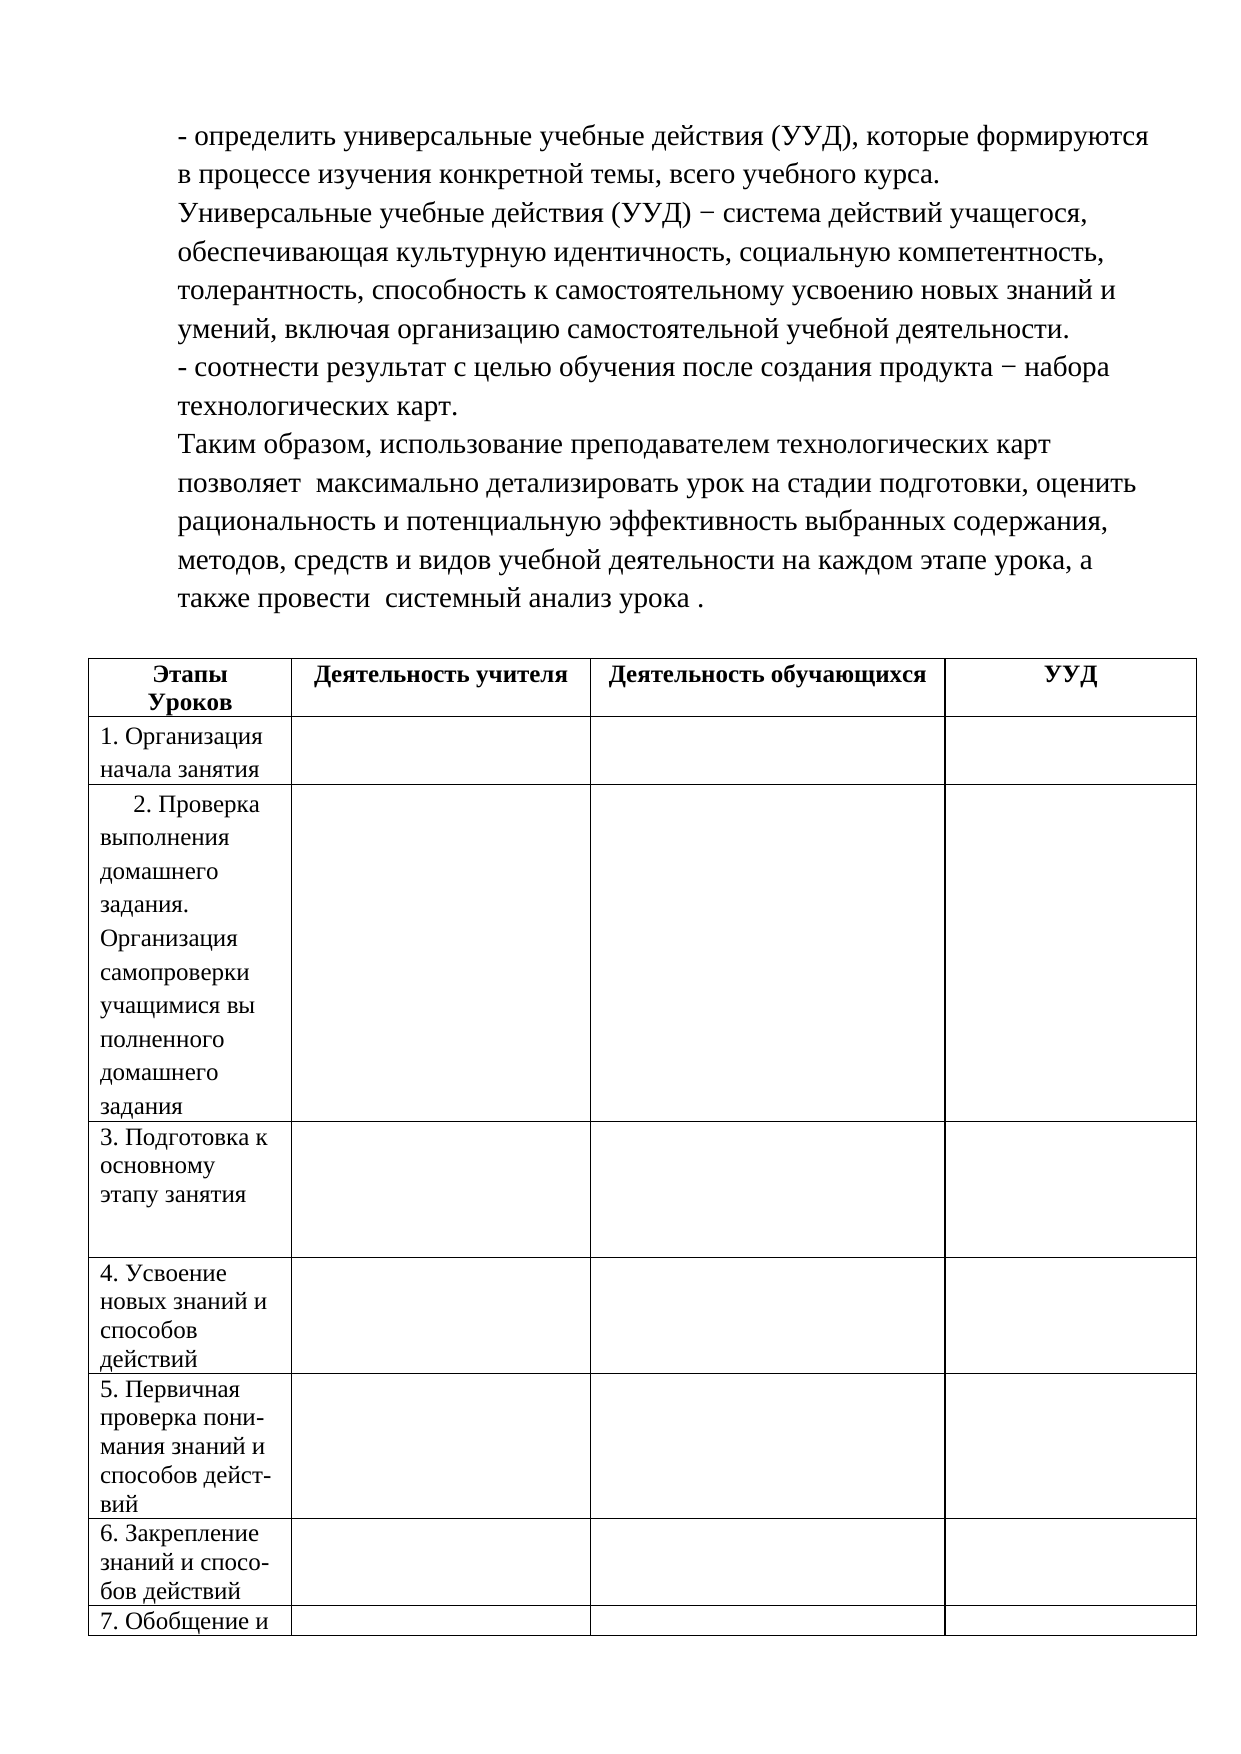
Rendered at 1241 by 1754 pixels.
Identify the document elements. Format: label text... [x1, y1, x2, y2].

table_cell [946, 717, 1196, 784]
table_cell [591, 1258, 944, 1373]
table_header Деятельность учителя [292, 659, 590, 716]
table_cell [946, 1374, 1196, 1517]
table_cell 6. Закрепление знаний и способов действий [89, 1519, 291, 1605]
text - соотнести результат с целью обучения после создания продукта − набора технологических карт. [177, 349, 1152, 421]
table_header Деятельность обучающихся [591, 659, 944, 716]
table_cell 3. Подготовка к основному этапу занятия [89, 1122, 291, 1257]
table_cell [946, 1519, 1196, 1605]
table_cell [591, 1374, 944, 1517]
table_cell [292, 1122, 590, 1257]
table_cell 2. Проверка выполнения домашнего задания. Организация самопроверки учащимися вы полненного домашнего задания [89, 785, 291, 1121]
table_cell 1. Организация начала занятия [89, 717, 291, 784]
table_cell [591, 785, 944, 1121]
table_cell [292, 1606, 590, 1634]
table_cell [292, 1258, 590, 1373]
table_cell 4. Усвоение новых знаний и способов действий [89, 1258, 291, 1373]
text - определить универсальные учебные действия (УУД), которые формируются в процессе изучения конкретной темы, всего учебного курса. [177, 118, 1152, 190]
table_cell [591, 1122, 944, 1257]
table_cell [946, 1606, 1196, 1634]
table_cell [946, 1258, 1196, 1373]
table_cell [591, 717, 944, 784]
table_cell [292, 1519, 590, 1605]
table_cell [946, 1122, 1196, 1257]
table_cell [292, 1374, 590, 1517]
table_header Этапы Уроков [89, 659, 291, 716]
table_cell [591, 1519, 944, 1605]
table_header УУД [946, 659, 1196, 716]
table_cell [292, 717, 590, 784]
table_cell 5. Первичная проверка понимания знаний и способов действий [89, 1374, 291, 1517]
table_cell [292, 785, 590, 1121]
text Таким образом, использование преподавателем технологических карт позволяет максимально детализировать урок на стадии подготовки, оценить рациональность и потенциальную эффективность выбранных содержания, методов, средств и видов учебной деятельности на каждом этапе урока, а также провести системный анализ урока . [177, 426, 1152, 614]
table_cell [946, 785, 1196, 1121]
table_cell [89, 1606, 291, 1634]
text Универсальные учебные действия (УУД) − система действий учащегося, обеспечивающая культурную идентичность, социальную компетентность, толерантность, способность к самостоятельному усвоению новых знаний и умений, включая организацию самостоятельной учебной деятельности. [177, 195, 1152, 344]
table_cell [591, 1606, 944, 1634]
